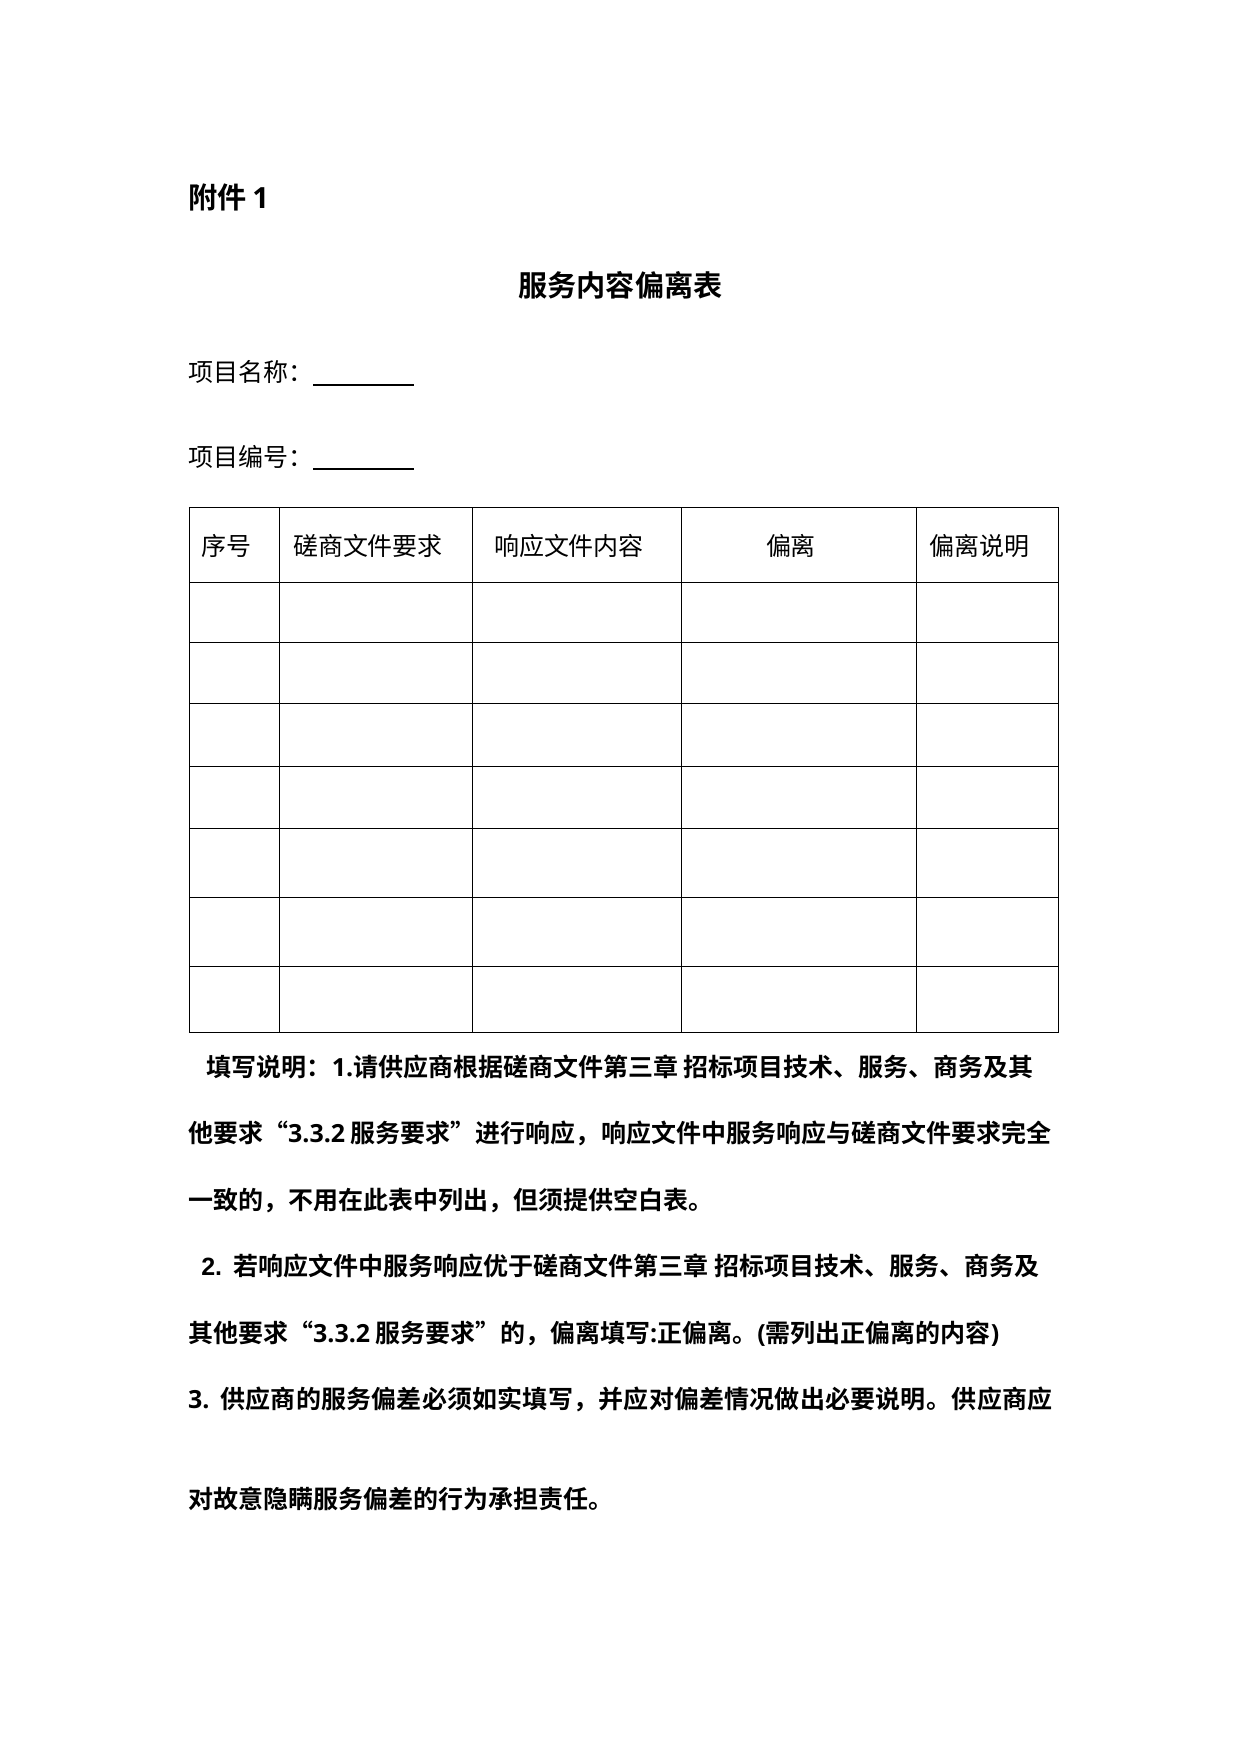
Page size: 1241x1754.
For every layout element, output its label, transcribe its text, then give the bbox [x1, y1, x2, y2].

table_cell [682, 643, 916, 703]
table_cell [280, 898, 472, 966]
text 项目名称： [188, 338, 1052, 404]
table_cell [190, 967, 279, 1032]
subtitle 若响应文件中服务响应优于磋商文件第三章 招标项目技术、服务、商务及 [188, 1232, 1052, 1298]
table_cell [280, 829, 472, 897]
table_cell [473, 829, 681, 897]
table_cell [917, 829, 1058, 897]
table_header 磋商文件要求 [280, 508, 472, 581]
table_cell [473, 583, 681, 642]
table_cell [280, 704, 472, 766]
table_header 序号 [190, 508, 279, 581]
table_cell [190, 829, 279, 897]
table_cell [473, 967, 681, 1032]
subtitle 填写说明：1.请供应商根据磋商文件第三章 招标项目技术、服务、商务及其 [188, 1033, 1052, 1099]
subtitle 服务内容偏离表 [188, 250, 1052, 317]
table_cell [280, 767, 472, 827]
table_cell [917, 767, 1058, 827]
table_cell [917, 643, 1058, 703]
table_cell [682, 583, 916, 642]
subtitle 其他要求“3.3.2服务要求”的，偏离填写:正偏离。(需列出正偏离的内容) [188, 1298, 1052, 1364]
table_cell [917, 898, 1058, 966]
table_cell [473, 704, 681, 766]
table_cell [190, 643, 279, 703]
table_cell [473, 898, 681, 966]
table_cell [280, 967, 472, 1032]
table_header 偏离说明 [917, 508, 1058, 581]
table_cell [917, 583, 1058, 642]
table_cell [682, 898, 916, 966]
table_cell [473, 767, 681, 827]
table_cell [917, 704, 1058, 766]
table_cell [190, 583, 279, 642]
table_cell [682, 767, 916, 827]
table_cell [682, 967, 916, 1032]
table_cell [280, 583, 472, 642]
table_cell [190, 704, 279, 766]
table_cell [682, 704, 916, 766]
table_cell [473, 643, 681, 703]
table_cell [190, 898, 279, 966]
table_cell [682, 829, 916, 897]
table_cell [280, 643, 472, 703]
subtitle 他要求“3.3.2服务要求”进行响应，响应文件中服务响应与磋商文件要求完全一致的，不用在此表中列出，但须提供空白表。 [188, 1099, 1052, 1232]
list 供应商的服务偏差必须如实填写，并应对偏差情况做出必要说明。供应商应对故意隐瞒服务偏差的行为承担责任。 [188, 1364, 1052, 1531]
subtitle 附件1 [188, 162, 1052, 229]
table_header 响应文件内容 [473, 508, 681, 581]
text 项目编号： [188, 422, 1052, 489]
table_header 偏离 [682, 508, 916, 581]
table_cell [190, 767, 279, 827]
table_cell [917, 967, 1058, 1032]
